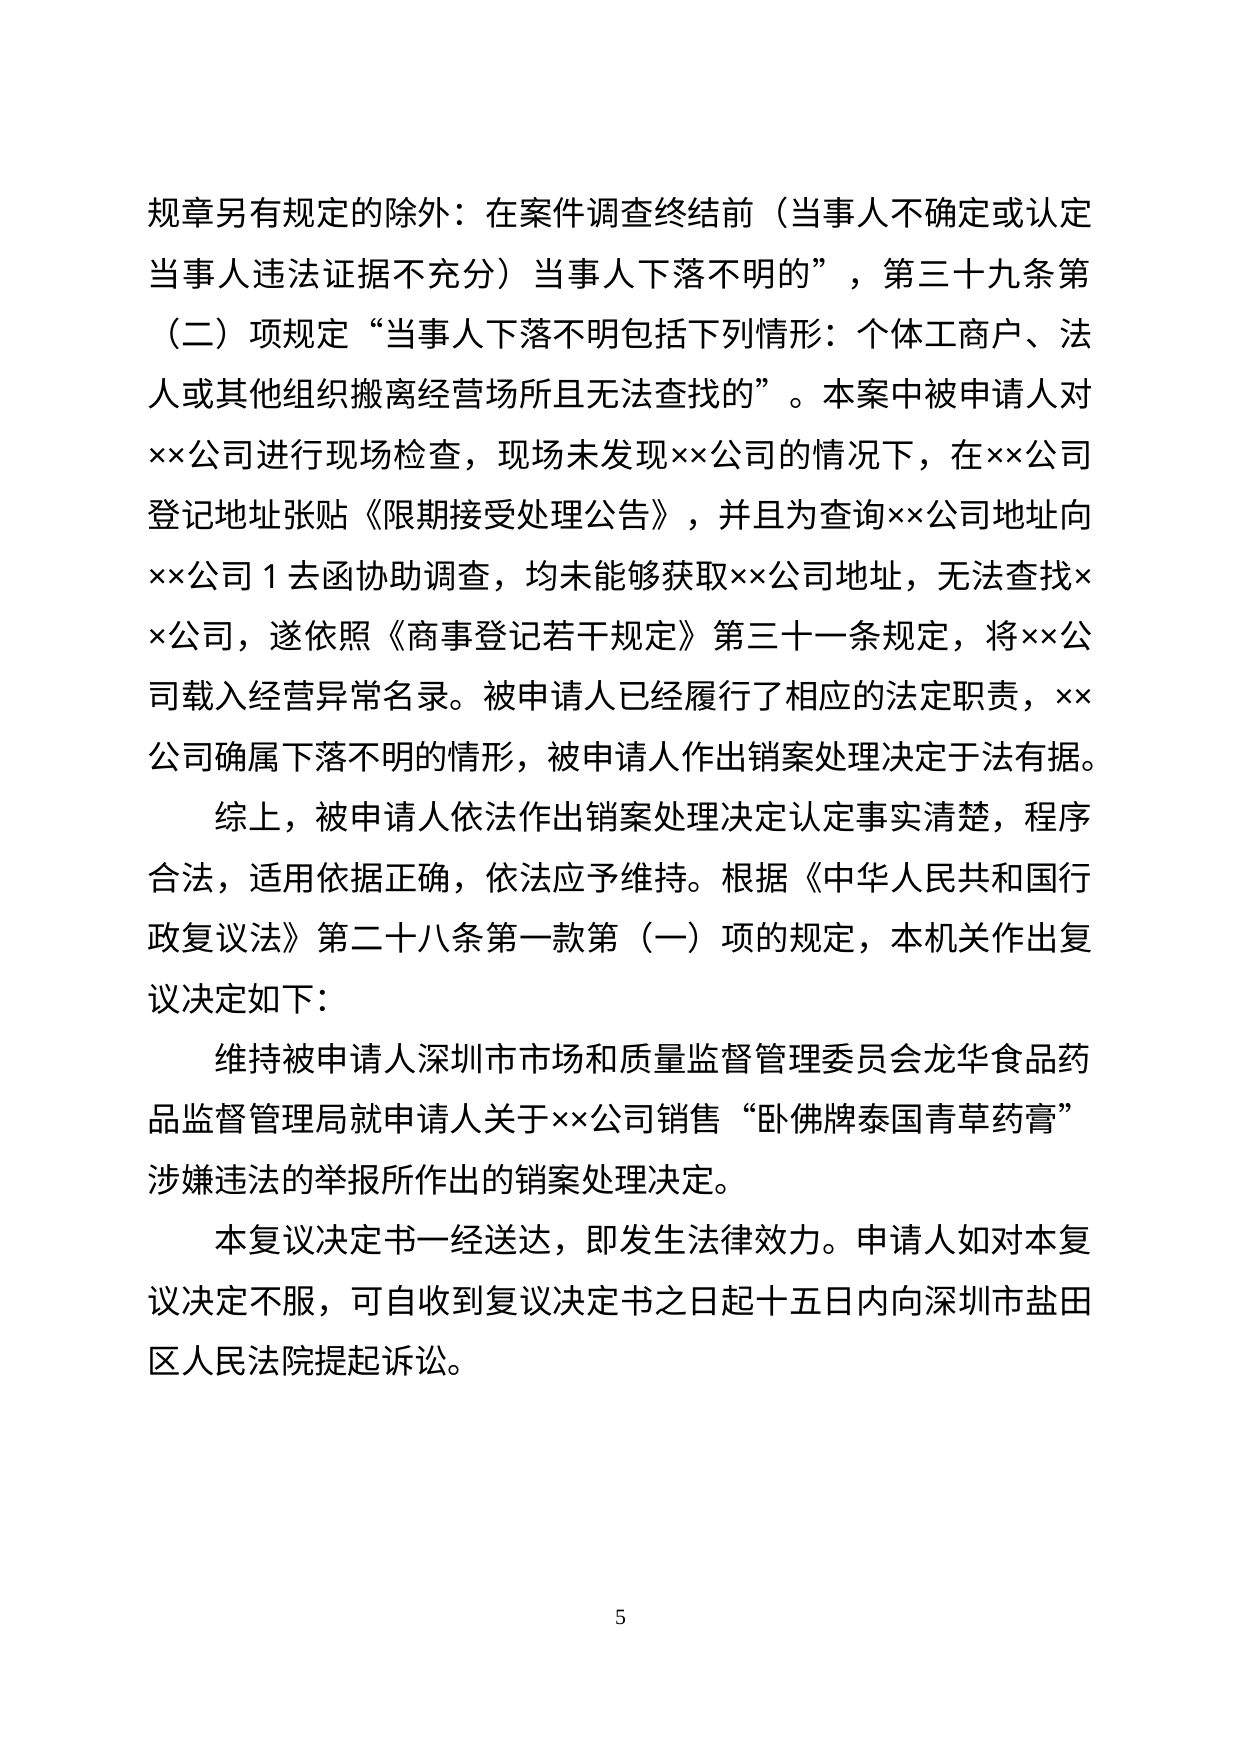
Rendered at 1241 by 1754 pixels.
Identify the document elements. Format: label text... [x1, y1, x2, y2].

text 本复议决定书一经送达，即发生法律效力。申请人如对本复议决定不服，可自收到复议决定书之日起十五日内向深圳市盐田区人民法院提起诉讼。 [148, 1204, 1092, 1386]
text 维持被申请人深圳市市场和质量监督管理委员会龙华食品药品监督管理局就申请人关于××公司销售“卧佛牌泰国青草药膏”涉嫌违法的举报所作出的销案处理决定。 [148, 1023, 1092, 1204]
text 综上，被申请人依法作出销案处理决定认定事实清楚，程序合法，适用依据正确，依法应予维持。根据《中华人民共和国行政复议法》第二十八条第一款第（一）项的规定，本机关作出复议决定如下： [148, 781, 1092, 1023]
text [148, 177, 1092, 781]
